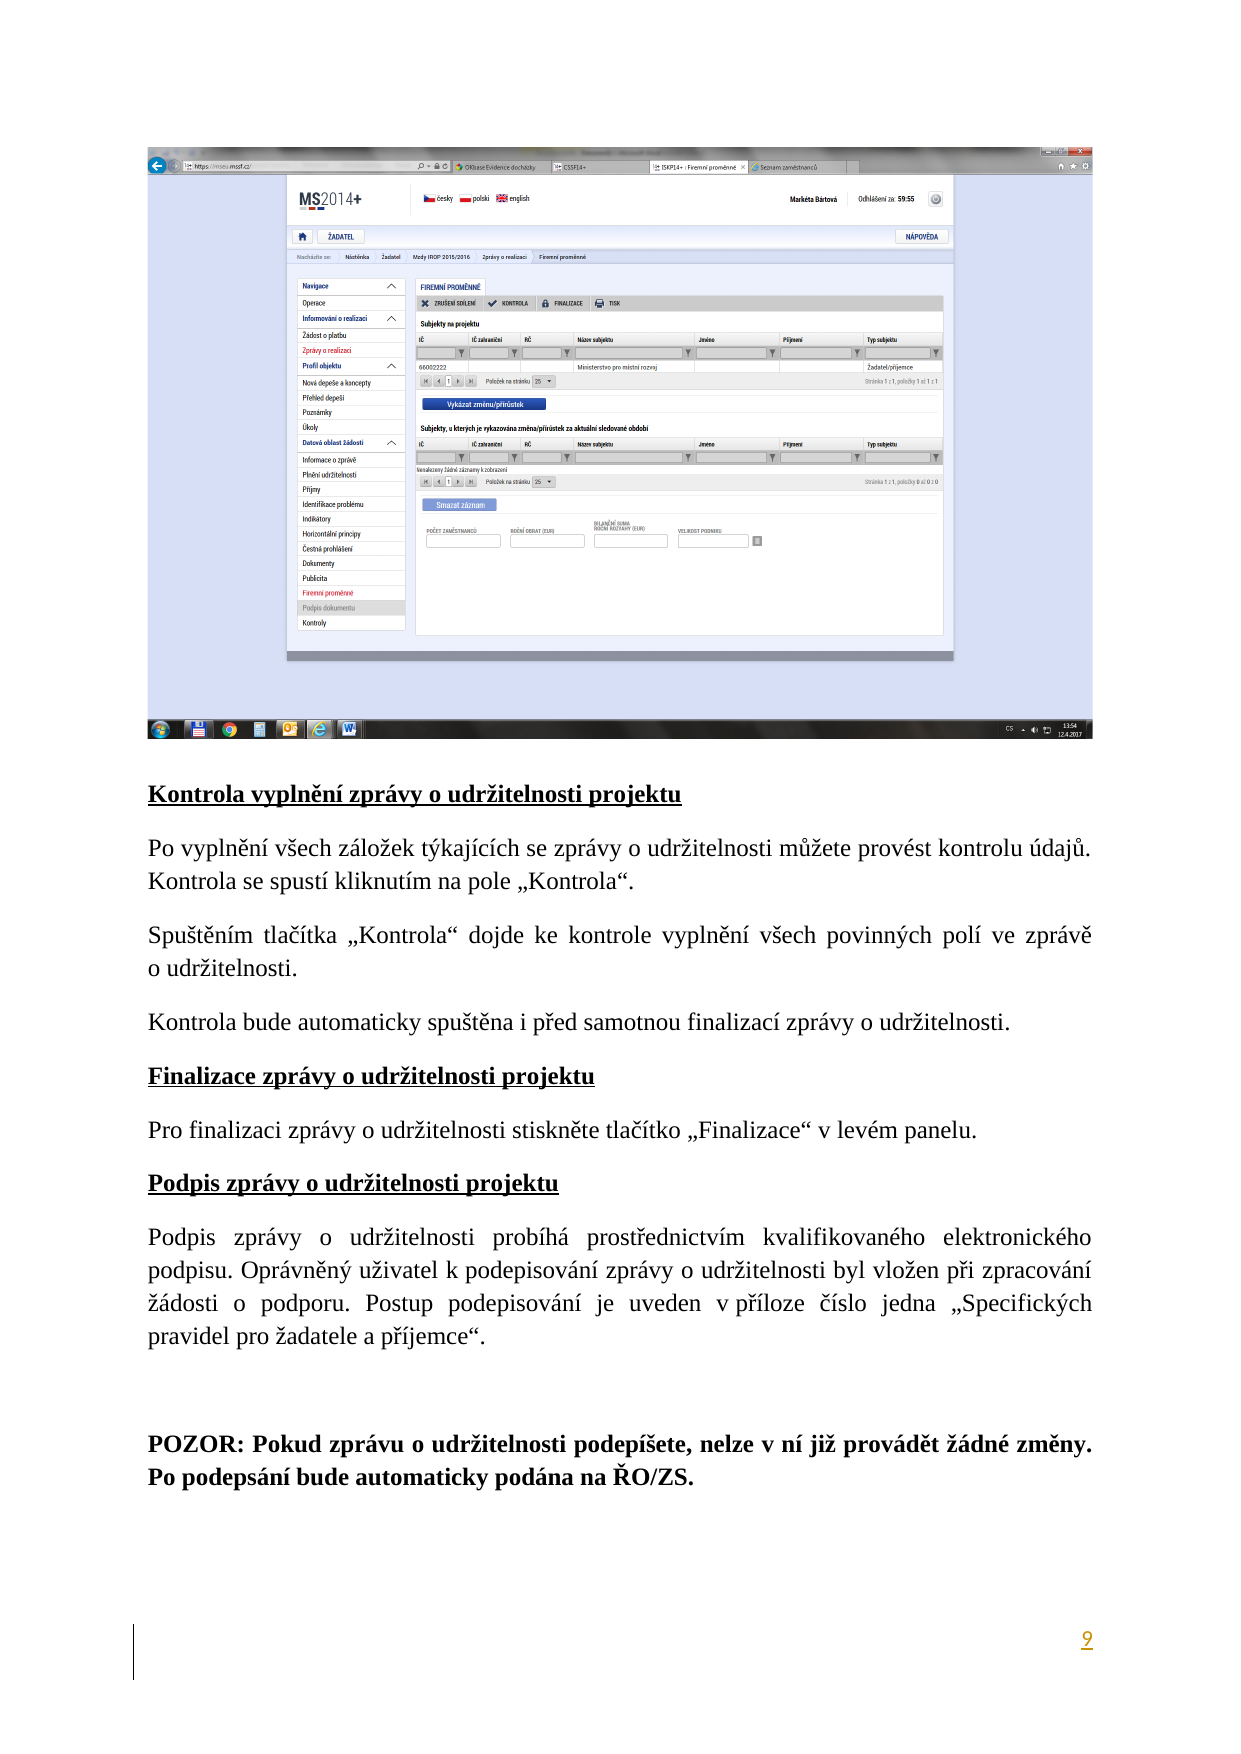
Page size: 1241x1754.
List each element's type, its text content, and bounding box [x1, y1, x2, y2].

text Finalizace zprávy o udržitelnosti projektu [148, 1061, 1093, 1089]
text Podpis zprávy o udržitelnosti probíhá prostřednictvím kvalifikovaného elektronického podpisu. Oprávněný uživatel k podepisování zprávy o udržitelnosti byl vložen při zpracování žádosti o podporu. Postup podepisování je uveden v příloze číslo jedna „Specifických pravidel pro žadatele a příjemce“. [148, 1222, 1093, 1350]
text Pro finalizaci zprávy o udržitelnosti stiskněte tlačítko „Finalizace“ v levém panelu. [148, 1115, 1093, 1143]
text Kontrola vyplnění zprávy o udržitelnosti projektu [148, 779, 1093, 808]
picture [147, 147, 1093, 739]
text Podpis zprávy o udržitelnosti projektu [148, 1168, 1093, 1197]
text Po vyplnění všech záložek týkajících se zprávy o udržitelnosti můžete provést kontrolu údajů. Kontrola se spustí kliknutím na pole „Kontrola“. [148, 833, 1093, 895]
text POZOR: Pokud zprávu o udržitelnosti podepíšete, nelze v ní již provádět žádné změny. Po podepsání bude automaticky podána na ŘO/ZS. [148, 1429, 1093, 1491]
text Spuštěním tlačítka „Kontrola“ dojde ke kontrole vyplnění všech povinných polí ve zprávě o udržitelnosti. [148, 920, 1093, 982]
text Kontrola bude automaticky spuštěna i před samotnou finalizací zprávy o udržitelnosti. [148, 1007, 1093, 1036]
